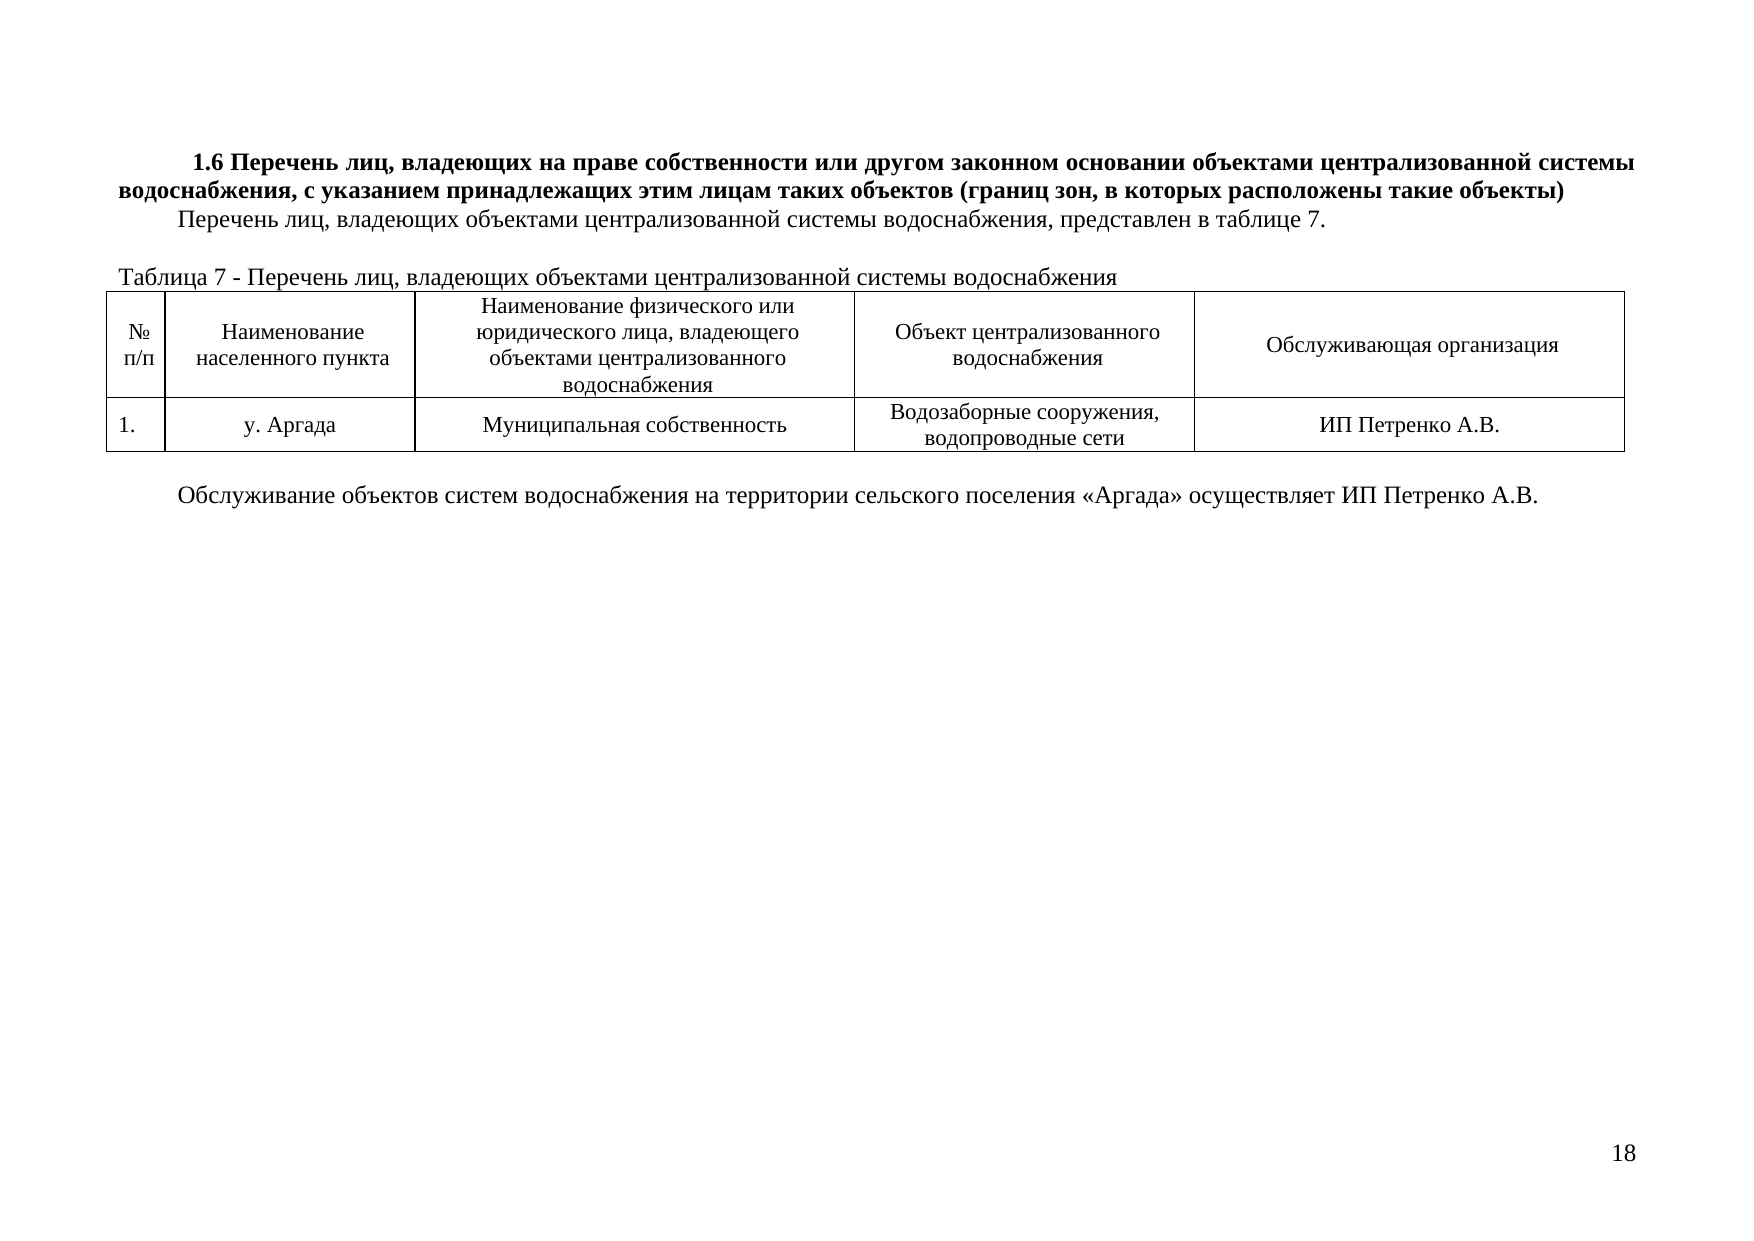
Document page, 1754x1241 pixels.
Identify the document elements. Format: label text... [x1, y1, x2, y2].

table_header № п/п [107, 292, 164, 397]
table_cell ИП Петренко А.В. [1195, 398, 1624, 451]
table_header Обслуживающая организация [1195, 292, 1624, 397]
text Перечень лиц, владеющих объектами централизованной системы водоснабжения, представлен в таблице 7. [118, 204, 1636, 233]
table_cell у. Аргада [166, 398, 414, 451]
table_cell [107, 398, 164, 451]
table_header Наименование физического или юридического лица, владеющего объектами централизованного водоснабжения [416, 292, 854, 397]
table_cell Водозаборные сооружения, водопроводные сети [855, 398, 1194, 451]
subtitle 1.6 Перечень лиц, владеющих на праве собственности или другом законном основании объектами централизованной системы водоснабжения, с указанием принадлежащих этим лицам таких объектов (границ зон, в которых расположены такие объекты) [118, 147, 1636, 204]
text Обслуживание объектов систем водоснабжения на территории сельского поселения «Аргада» осуществляет ИП Петренко А.В. [118, 481, 1636, 509]
table_cell Муниципальная собственность [416, 398, 854, 451]
table_header Объект централизованного водоснабжения [855, 292, 1194, 397]
table_header Наименование населенного пункта [166, 292, 414, 397]
text Таблица 7 - Перечень лиц, владеющих объектами централизованной системы водоснабжения [118, 262, 1636, 291]
